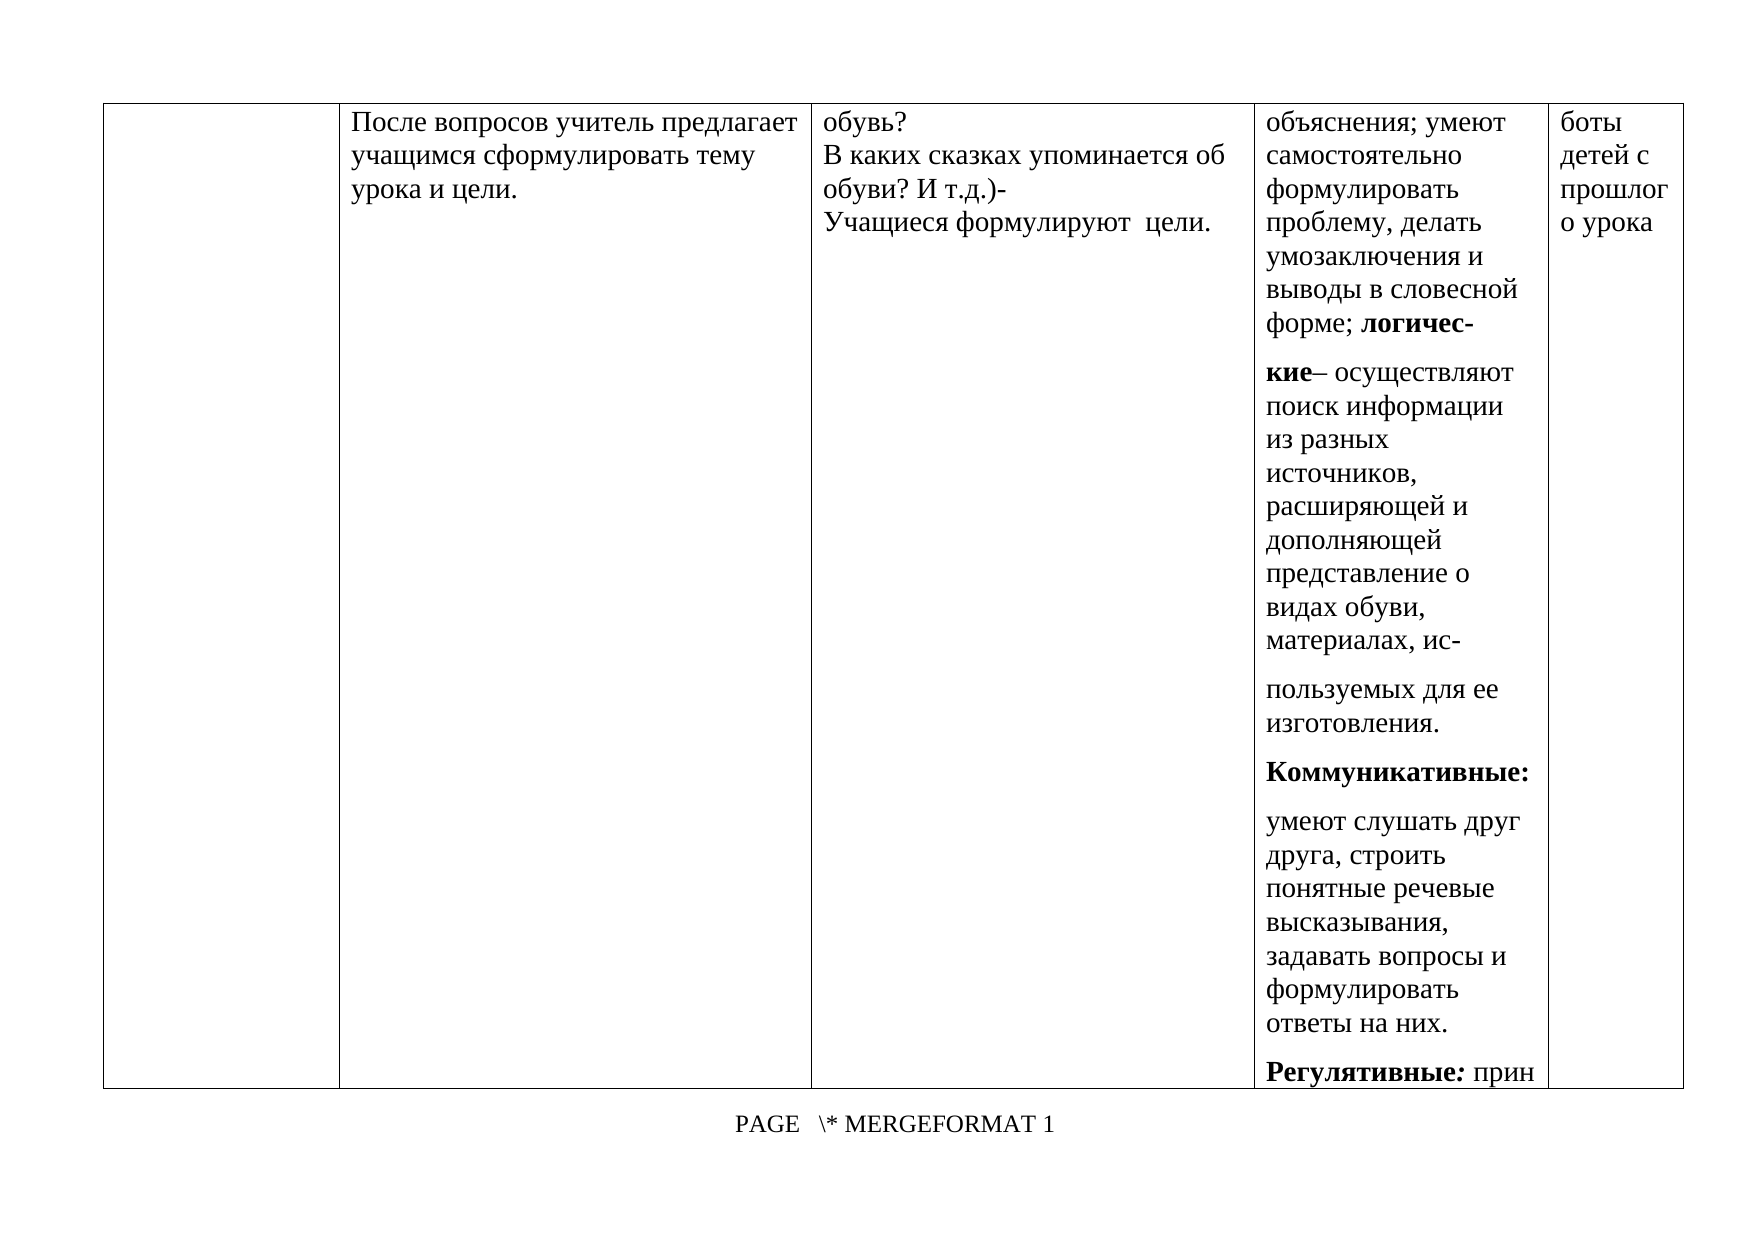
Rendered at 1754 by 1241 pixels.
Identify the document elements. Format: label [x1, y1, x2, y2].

table_cell [1549, 104, 1683, 1087]
table_cell [1255, 104, 1548, 1087]
table_cell [104, 104, 339, 1087]
table_cell [812, 104, 1254, 1087]
table_cell [340, 104, 811, 1087]
